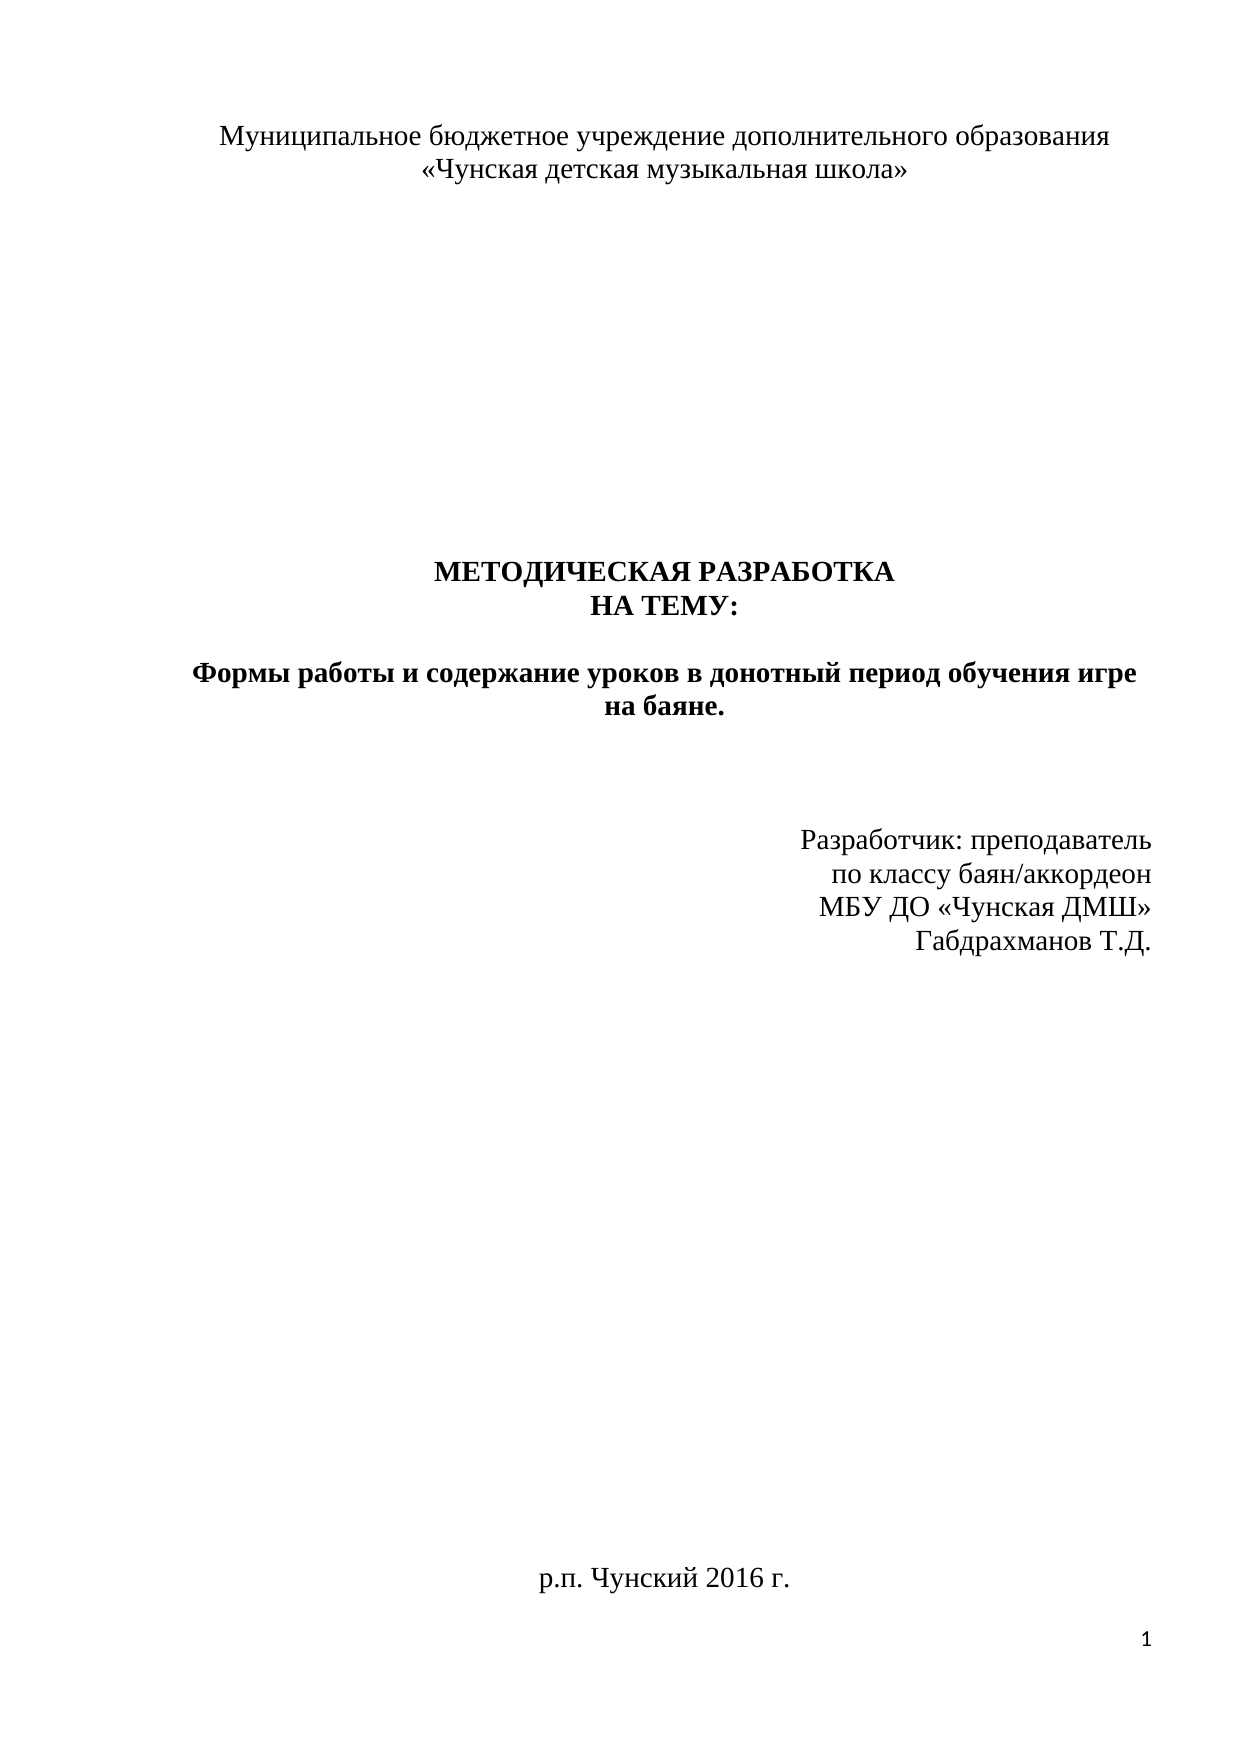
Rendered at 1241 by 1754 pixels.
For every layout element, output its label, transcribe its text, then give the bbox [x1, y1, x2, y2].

text НА ТЕМУ: [177, 588, 1152, 621]
text р.п. Чунский 2016 г. [177, 1560, 1152, 1594]
text Муниципальное бюджетное учреждение дополнительного образования [177, 118, 1152, 152]
text по классу баян/аккордеон [177, 856, 1152, 889]
text Габдрахманов Т.Д. [177, 923, 1152, 957]
text МБУ ДО «Чунская ДМШ» [177, 889, 1152, 923]
text МЕТОДИЧЕСКАЯ РАЗРАБОТКА [177, 554, 1152, 588]
text Формы работы и содержание уроков в донотный период обучения игре на баяне. [177, 655, 1152, 722]
text Разработчик: преподаватель [177, 822, 1152, 856]
text «Чунская детская музыкальная школа» [177, 152, 1152, 185]
